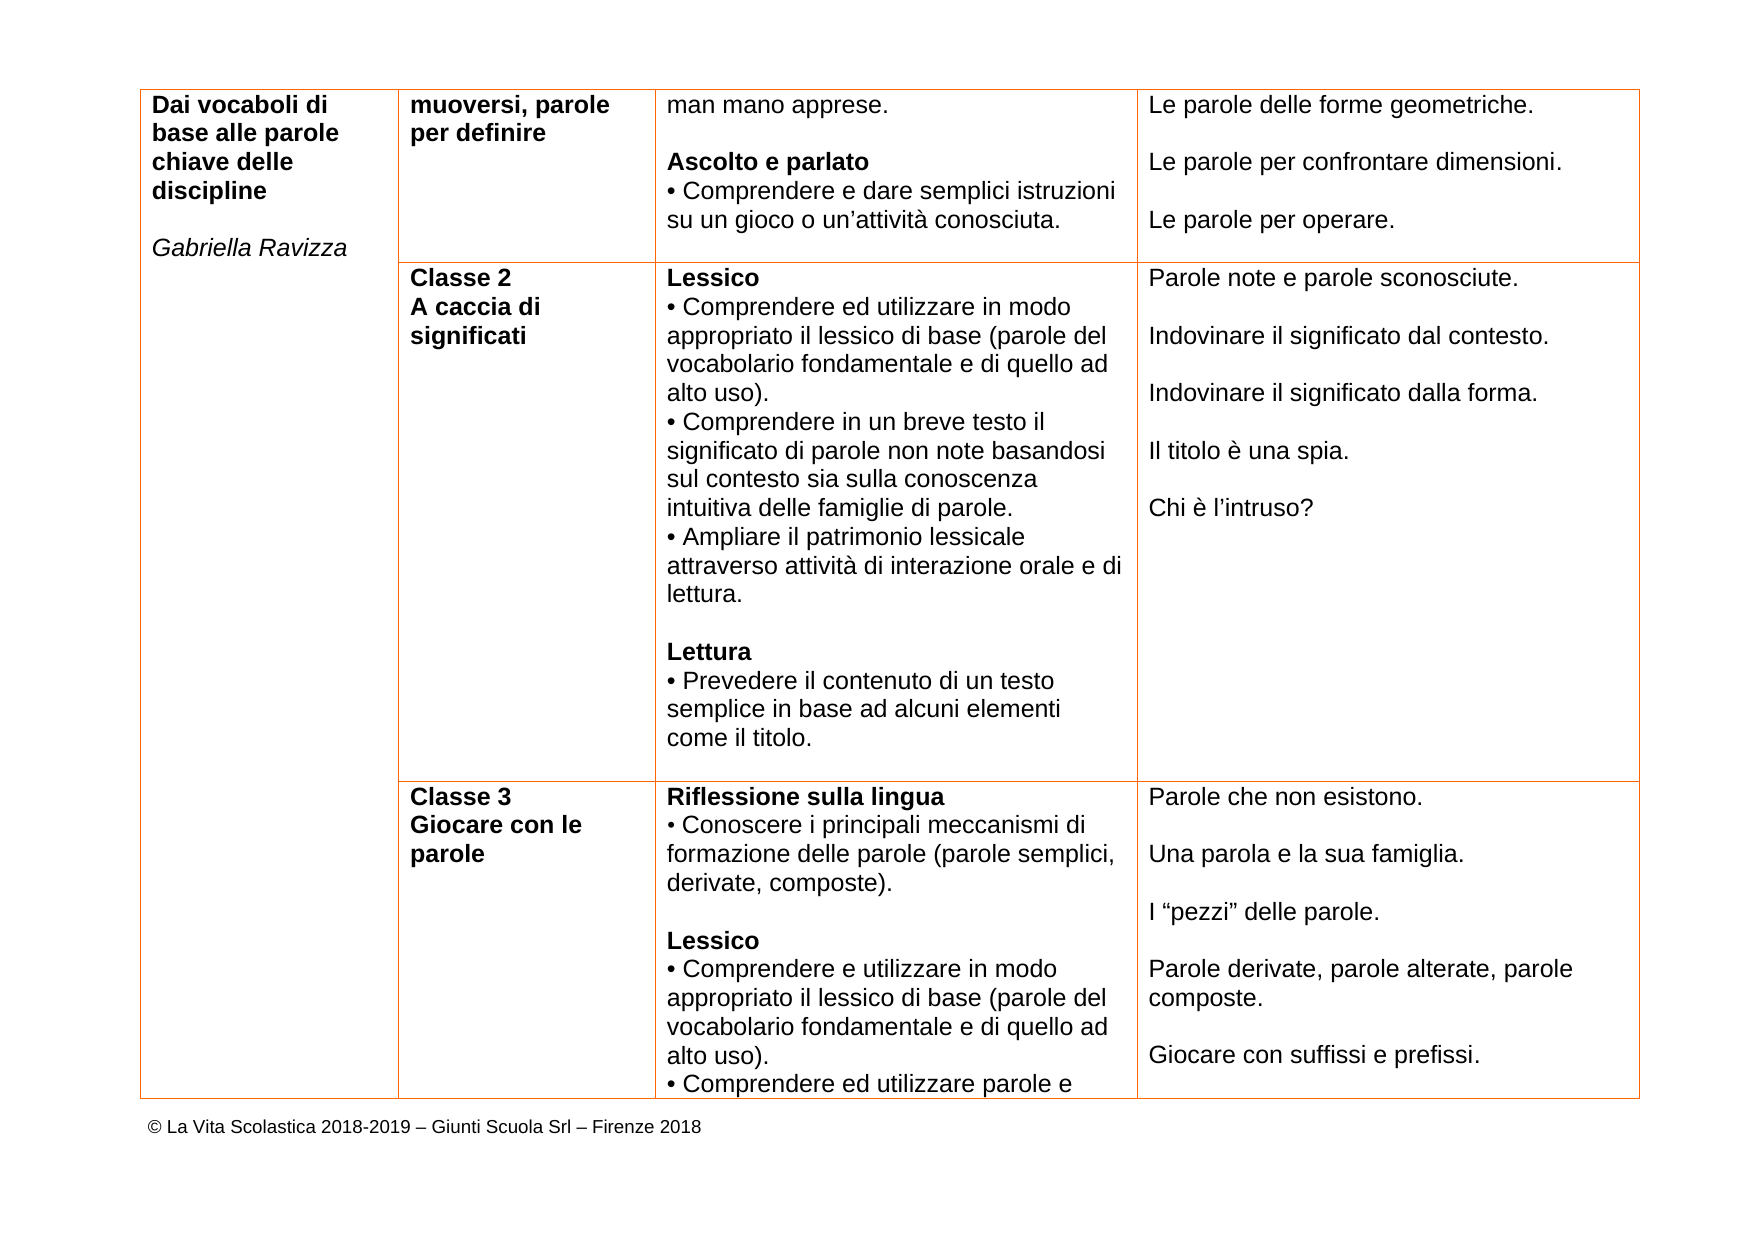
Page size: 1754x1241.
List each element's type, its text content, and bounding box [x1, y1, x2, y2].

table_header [656, 90, 1137, 262]
table_cell Lessico • Comprendere ed utilizzare in modo appropriato il lessico di base (parole del vocabolario fondamentale e di quello ad alto uso). • Comprendere in un breve testo il significato di parole non note basandosi sul contesto sia sulla conoscenza intuitiva delle famiglie di parole. • Ampliare il patrimonio lessicale attraverso attività di interazione orale e di lettura. Lettura • Prevedere il contenuto di un testo semplice in base ad alcuni elementi come il titolo. [656, 263, 1137, 781]
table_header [141, 90, 398, 1098]
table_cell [399, 782, 655, 1098]
table_cell Parole note e parole sconosciute. Indovinare il significato dal contesto. Indovinare il significato dalla forma. Il titolo è una spia. Chi è l’intruso? [1138, 263, 1639, 781]
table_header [399, 90, 655, 262]
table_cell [1138, 782, 1639, 1098]
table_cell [656, 782, 1137, 1098]
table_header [1138, 90, 1639, 262]
table_cell Classe 2 A caccia di significati [399, 263, 655, 781]
